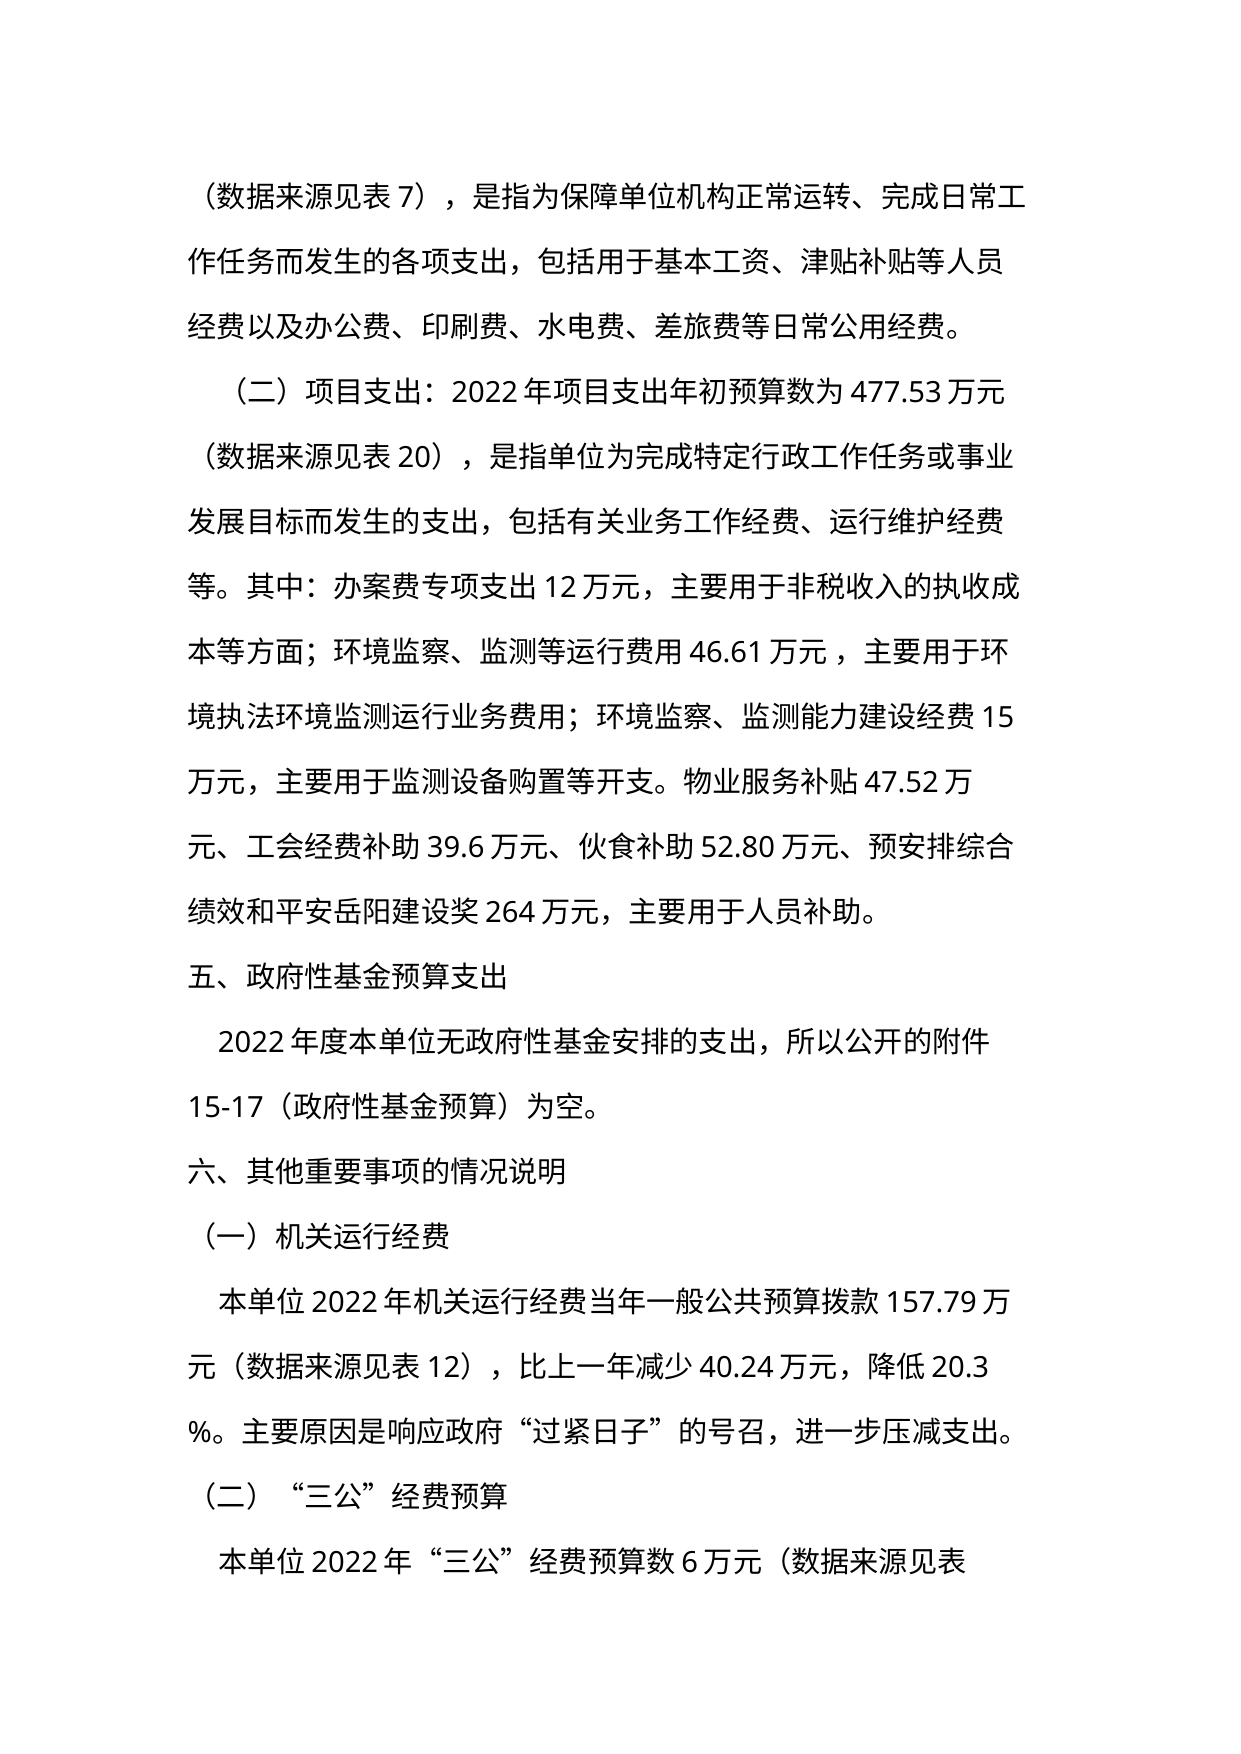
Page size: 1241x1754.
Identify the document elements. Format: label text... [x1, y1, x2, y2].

table_cell 2022年度本单位无政府性基金安排的支出，所以公开的附件15-17（政府性基金预算）为空。 [176, 1007, 1041, 1137]
table_cell （一）机关运行经费 [176, 1202, 1041, 1267]
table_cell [176, 1527, 1041, 1592]
table_cell 六、其他重要事项的情况说明 [176, 1137, 1041, 1202]
table_cell （二）项目支出：2022年项目支出年初预算数为477.53万元（数据来源见表20），是指单位为完成特定行政工作任务或事业发展目标而发生的支出，包括有关业务工作经费、运行维护经费等。其中：办案费专项支出12万元，主要用于非税收入的执收成本等方面；环境监察、监测等运行费用46.61万元 ，主要用于环境执法环境监测运行业务费用；环境监察、监测能力建设经费15万元，主要用于监测设备购置等开支。物业服务补贴47.52万元、工会经费补助39.6万元、伙食补助52.80万元、预安排综合绩效和平安岳阳建设奖264万元，主要用于人员补助。 [176, 357, 1041, 942]
table_cell 五、政府性基金预算支出 [176, 942, 1041, 1007]
table_cell 本单位2022年机关运行经费当年一般公共预算拨款157.79万元（数据来源见表12），比上一年减少40.24万元，降低20.3 %。主要原因是响应政府“过紧日子”的号召，进一步压减支出。 [176, 1267, 1041, 1462]
table_cell （二）“三公”经费预算 [176, 1462, 1041, 1527]
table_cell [176, 162, 1041, 357]
